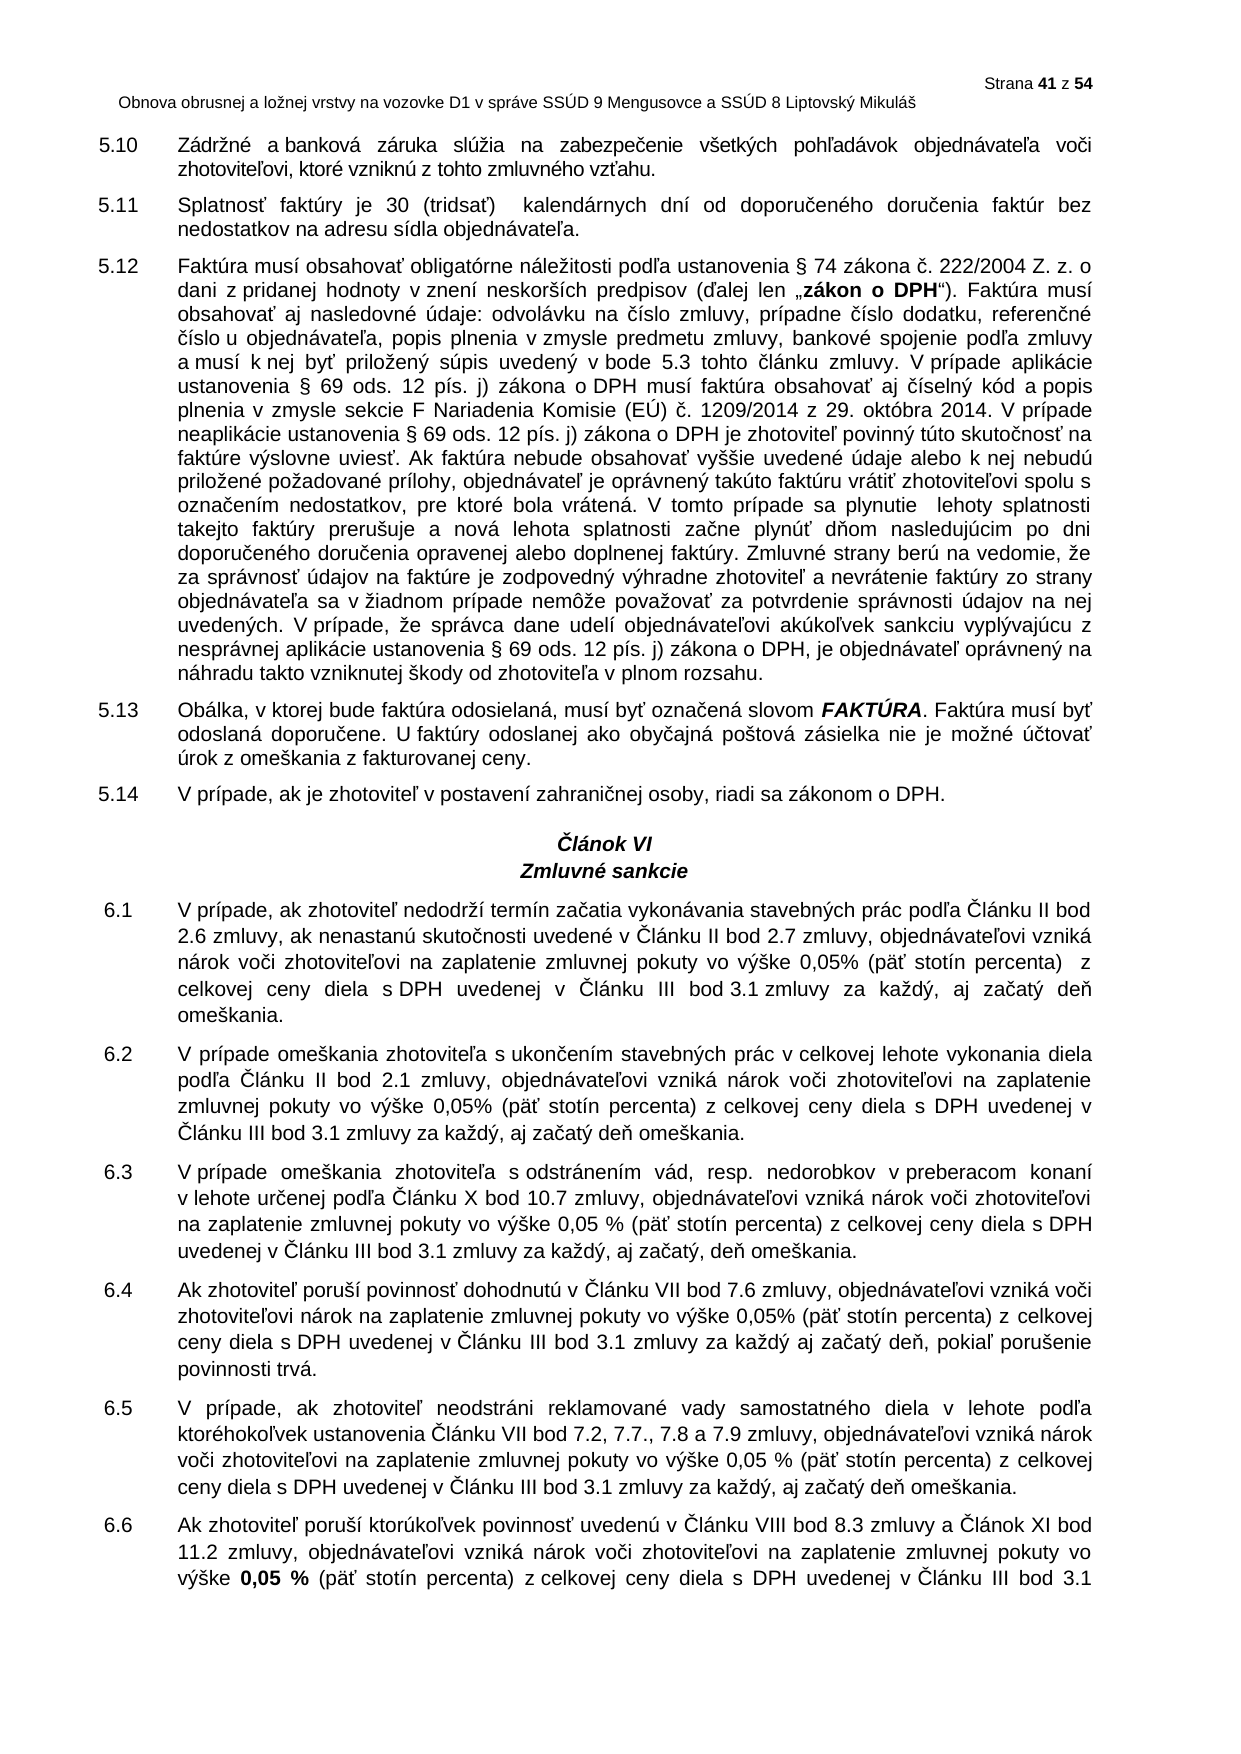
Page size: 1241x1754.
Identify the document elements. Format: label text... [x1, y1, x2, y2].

list V prípade, ak zhotoviteľ nedodrží termín začatia vykonávania stavebných prác podľa Článku II bod 2.6 zmluvy, ak nenastanú skutočnosti uvedené v Článku II bod 2.7 zmluvy, objednávateľovi vzniká nárok voči zhotoviteľovi na zaplatenie zmluvnej pokuty vo výške 0,05% (päť stotín percenta) z celkovej ceny diela s DPH uvedenej v Článku III bod 3.1 zmluvy za každý, aj začatý deň omeškania. [118, 897, 1092, 1027]
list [118, 1513, 1092, 1590]
list V prípade omeškania zhotoviteľa s ukončením stavebných prác v celkovej lehote vykonania diela podľa Článku II bod 2.1 zmluvy, objednávateľovi vzniká nárok voči zhotoviteľovi na zaplatenie zmluvnej pokuty vo výške 0,05% (päť stotín percenta) z celkovej ceny diela s DPH uvedenej v Článku III bod 3.1 zmluvy za každý, aj začatý deň omeškania. [118, 1042, 1092, 1145]
list V prípade, ak zhotoviteľ neodstráni reklamované vady samostatného diela v lehote podľa ktoréhokoľvek ustanovenia Článku VII bod 7.2, 7.7., 7.8 a 7.9 zmluvy, objednávateľovi vzniká nárok voči zhotoviteľovi na zaplatenie zmluvnej pokuty vo výške 0,05 % (päť stotín percenta) z celkovej ceny diela s DPH uvedenej v Článku III bod 3.1 zmluvy za každý, aj začatý deň omeškania. [118, 1395, 1092, 1498]
text Článok VI [118, 832, 1092, 856]
list V prípade omeškania zhotoviteľa s odstránením vád, resp. nedorobkov v preberacom konaní v lehote určenej podľa Článku X bod 10.7 zmluvy, objednávateľovi vzniká nárok voči zhotoviteľovi na zaplatenie zmluvnej pokuty vo výške 0,05 % (päť stotín percenta) z celkovej ceny diela s DPH uvedenej v Článku III bod 3.1 zmluvy za každý, aj začatý, deň omeškania. [118, 1159, 1092, 1263]
list V prípade, ak je zhotoviteľ v postavení zahraničnej osoby, riadi sa zákonom o DPH. [118, 782, 1092, 806]
text Zmluvné sankcie [118, 858, 1092, 882]
list Ak zhotoviteľ poruší povinnosť dohodnutú v Článku VII bod 7.6 zmluvy, objednávateľovi vzniká voči zhotoviteľovi nárok na zaplatenie zmluvnej pokuty vo výške 0,05% (päť stotín percenta) z celkovej ceny diela s DPH uvedenej v Článku III bod 3.1 zmluvy za každý aj začatý deň, pokiaľ porušenie povinnosti trvá. [118, 1277, 1092, 1381]
list Zádržné a banková záruka slúžia na zabezpečenie všetkých pohľadávok objednávateľa voči zhotoviteľovi, ktoré vzniknú z tohto zmluvného vzťahu. [118, 133, 1092, 181]
list Obálka, v ktorej bude faktúra odosielaná, musí byť označená slovom FAKTÚRA. Faktúra musí byť odoslaná doporučene. U faktúry odoslanej ako obyčajná poštová zásielka nie je možné účtovať úrok z omeškania z fakturovanej ceny. [118, 697, 1092, 769]
list Splatnosť faktúry je 30 (tridsať) kalendárnych dní od doporučeného doručenia faktúr bez nedostatkov na adresu sídla objednávateľa. [118, 193, 1092, 241]
list Faktúra musí obsahovať obligatórne náležitosti podľa ustanovenia § 74 zákona č. 222/2004 Z. z. o dani z pridanej hodnoty v znení neskorších predpisov (ďalej len „zákon o DPH“). Faktúra musí obsahovať aj nasledovné údaje: odvolávku na číslo zmluvy, prípadne číslo dodatku, referenčné číslo u objednávateľa, popis plnenia v zmysle predmetu zmluvy, bankové spojenie podľa zmluvy a musí k nej byť priložený súpis uvedený v bode 5.3 tohto článku zmluvy. V prípade aplikácie ustanovenia § 69 ods. 12 pís. j) zákona o DPH musí faktúra obsahovať aj číselný kód a popis plnenia v zmysle sekcie F Nariadenia Komisie (EÚ) č. 1209/2014 z 29. októbra 2014. V prípade neaplikácie ustanovenia § 69 ods. 12 pís. j) zákona o DPH je zhotoviteľ povinný túto skutočnosť na faktúre výslovne uviesť. Ak faktúra nebude obsahovať vyššie uvedené údaje alebo k nej nebudú priložené požadované prílohy, objednávateľ je oprávnený takúto faktúru vrátiť zhotoviteľovi spolu s označením nedostatkov, pre ktoré bola vrátená. V tomto prípade sa plynutie lehoty splatnosti takejto faktúry prerušuje a nová lehota splatnosti začne plynúť dňom nasledujúcim po dni doporučeného doručenia opravenej alebo doplnenej faktúry. Zmluvné strany berú na vedomie, že za správnosť údajov na faktúre je zodpovedný výhradne zhotoviteľ a nevrátenie faktúry zo strany objednávateľa sa v žiadnom prípade nemôže považovať za potvrdenie správnosti údajov na nej uvedených. V prípade, že správca dane udelí objednávateľovi akúkoľvek sankciu vyplývajúcu z nesprávnej aplikácie ustanovenia § 69 ods. 12 pís. j) zákona o DPH, je objednávateľ oprávnený na náhradu takto vzniknutej škody od zhotoviteľa v plnom rozsahu. [118, 254, 1092, 685]
